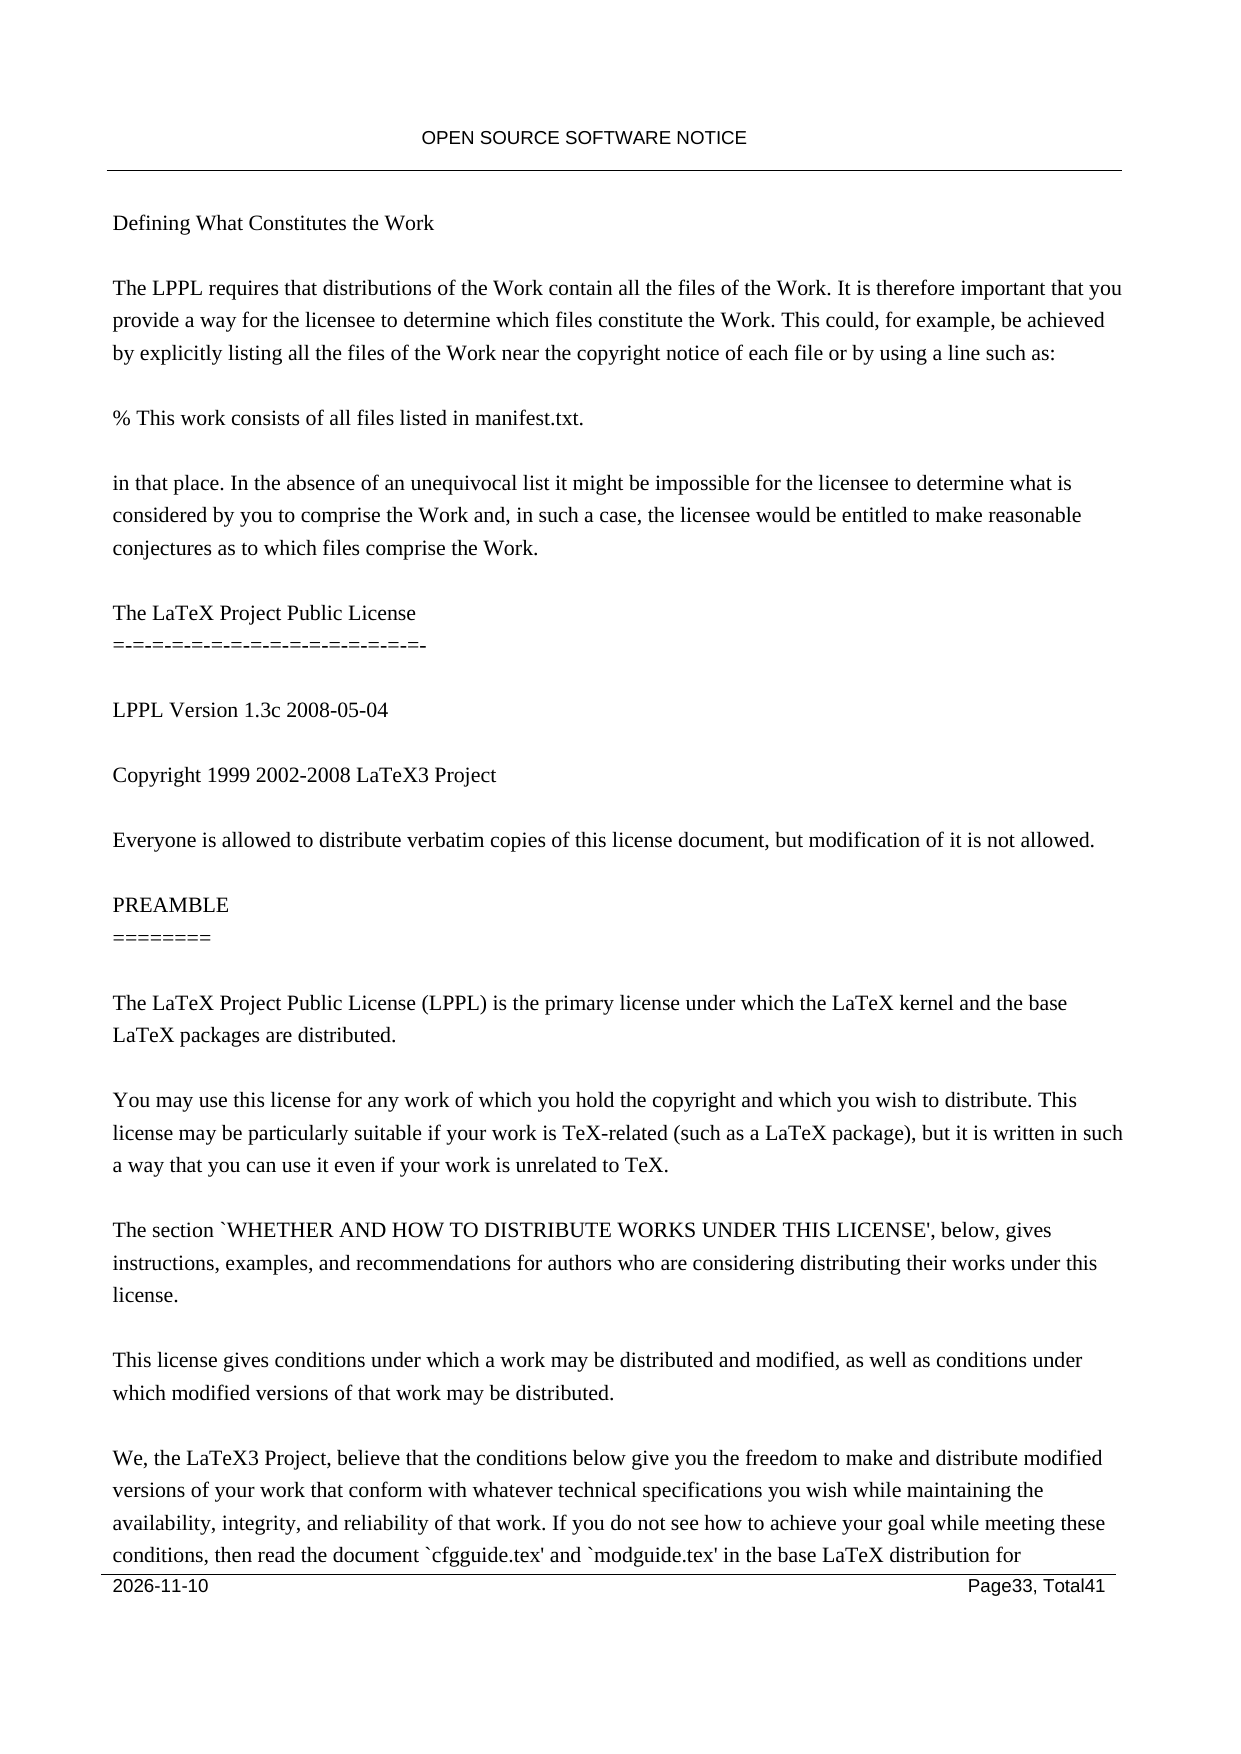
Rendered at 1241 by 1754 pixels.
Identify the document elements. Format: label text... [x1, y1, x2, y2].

text in that place. In the absence of an unequivocal list it might be impossible for the licensee to determine what is considered by you to comprise the Work and, in such a case, the licensee would be entitled to make reasonable conjectures as to which files comprise the Work. The LaTeX Project Public License [112, 466, 1128, 629]
text The LaTeX Project Public License (LPPL) is the primary license under which the LaTeX kernel and the base LaTeX packages are distributed. [112, 986, 1128, 1051]
text =-=-=-=-=-=-=-=-=-=-=-=-=-=-=-=- [112, 629, 1128, 661]
text The LPPL requires that distributions of the Work contain all the files of the Work. It is therefore important that you provide a way for the licensee to determine which files constitute the Work. This could, for example, be achieved by explicitly listing all the files of the Work near the copyright notice of each file or by using a line such as: [112, 271, 1128, 369]
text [112, 1441, 1128, 1571]
text Defining What Constitutes the Work [112, 206, 1128, 239]
text % This work consists of all files listed in manifest.txt. [112, 401, 1128, 434]
text PREAMBLE [112, 889, 1128, 921]
text Everyone is allowed to distribute verbatim copies of this license document, but modification of it is not allowed. [112, 824, 1128, 856]
text This license gives conditions under which a work may be distributed and modified, as well as conditions under which modified versions of that work may be distributed. [112, 1344, 1128, 1409]
text LPPL Version 1.3c 2008-05-04 [112, 694, 1128, 726]
text Copyright 1999 2002-2008 LaTeX3 Project [112, 759, 1128, 791]
text The section `WHETHER AND HOW TO DISTRIBUTE WORKS UNDER THIS LICENSE', below, gives instructions, examples, and recommendations for authors who are considering distributing their works under this license. [112, 1214, 1128, 1311]
text ======== [112, 921, 1128, 954]
text You may use this license for any work of which you hold the copyright and which you wish to distribute. This license may be particularly suitable if your work is TeX-related (such as a LaTeX package), but it is written in such a way that you can use it even if your work is unrelated to TeX. [112, 1084, 1128, 1181]
